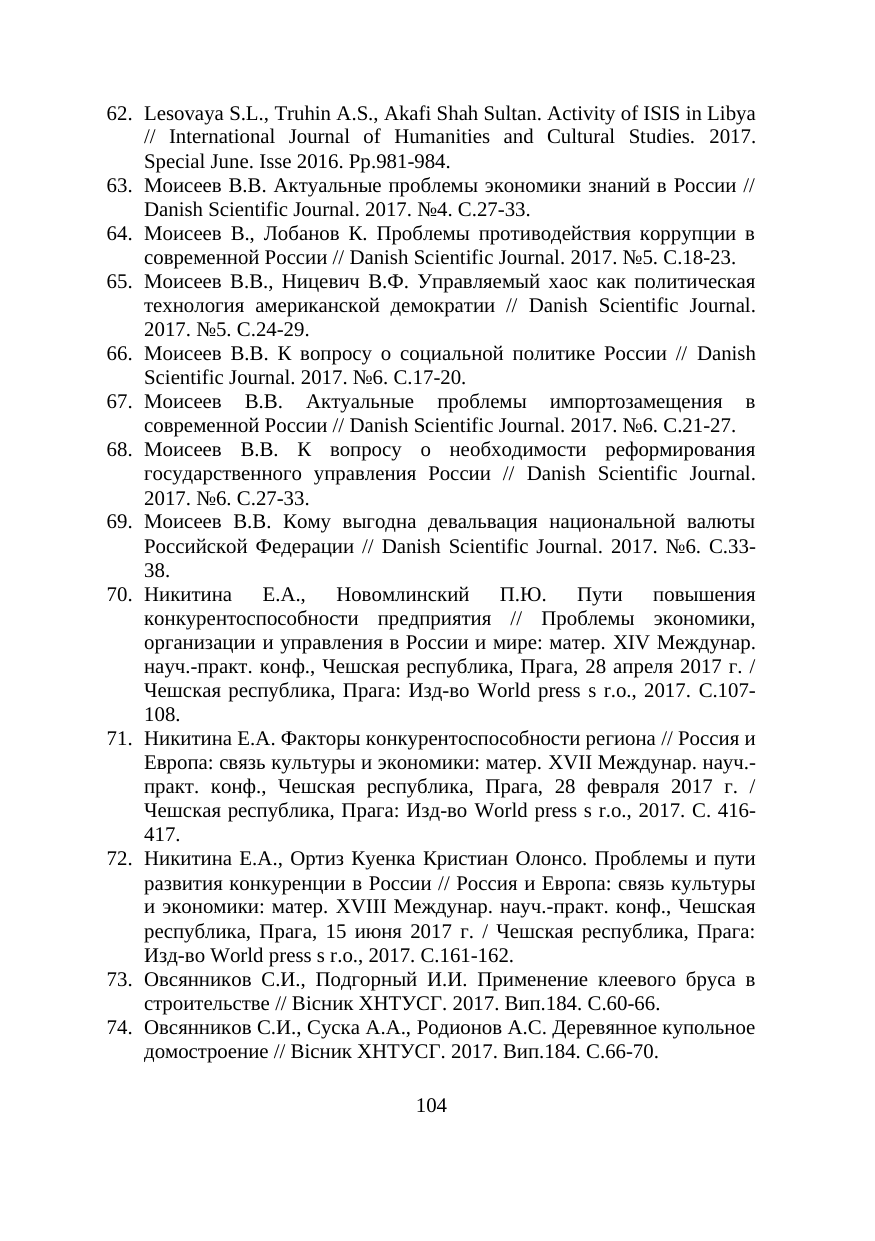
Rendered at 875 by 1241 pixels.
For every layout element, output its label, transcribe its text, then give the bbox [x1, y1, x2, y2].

list Моисеев В.В., Ницевич В.Ф. Управляемый хаос как политическая технология американской демократии // Danish Scientific Journal. 2017. №5. С.24-29. [106, 269, 756, 341]
list Моисеев В.В. Актуальные проблемы импортозамещения в современной России // Danish Scientific Journal. 2017. №6. С.21-27. [106, 389, 756, 437]
list Никитина Е.А., Ортиз Куенка Кристиан Олонсо. Проблемы и пути развития конкуренции в России // Россия и Европа: связь культуры и экономики: матер. XVIII Междунар. науч.-практ. конф., Чешская республика, Прага, 15 июня 2017 г. / Чешская республика, Прага: Изд-во World press s r.o., 2017. C.161-162. [106, 846, 756, 967]
list Моисеев В., Лобанов К. Проблемы противодействия коррупции в современной России // Danish Scientific Journal. 2017. №5. С.18-23. [106, 221, 756, 269]
list Моисеев В.В. К вопросу о необходимости реформирования государственного управления России // Danish Scientific Journal. 2017. №6. С.27-33. [106, 437, 756, 509]
list Моисеев В.В. К вопросу о социальной политике России // Danish Scientific Journal. 2017. №6. С.17-20. [106, 341, 756, 389]
list Моисеев В.В. Кому выгодна девальвация национальной валюты Российской Федерации // Danish Scientific Journal. 2017. №6. С.33-38. [106, 509, 756, 582]
list Моисеев В.В. Актуальные проблемы экономики знаний в России // Danish Scientific Journal. 2017. №4. С.27-33. [106, 173, 756, 221]
list Никитина Е.А., Новомлинский П.Ю. Пути повышения конкурентоспособности предприятия // Проблемы экономики, организации и управления в России и мире: матер. XIV Междунар. науч.-практ. конф., Чешская республика, Прага, 28 апреля 2017 г. / Чешская республика, Прага: Изд-во World press s r.o., 2017. C.107-108. [106, 582, 756, 726]
list Овсянников С.И., Суска А.А., Родионов А.С. Деревянное купольное домостроение // Вiсник ХНТУСГ. 2017. Вип.184. С.66-70. [106, 1015, 756, 1063]
list Lesovaya S.L., Truhin A.S., Akafi Shah Sultan. Activity of ISIS in Libya // International Journal of Humanities and Cultural Studies. 2017. Special June. Isse 2016. Pp.981-984. [106, 100, 756, 173]
list Овсянников С.И., Подгорный И.И. Применение клеевого бруса в строительстве // Вiсник ХНТУСГ. 2017. Вип.184. С.60-66. [106, 967, 756, 1015]
list Никитина Е.А. Факторы конкурентоспособности региона // Россия и Европа: связь культуры и экономики: матер. XVII Междунар. науч.-практ. конф., Чешская республика, Прага, 28 февраля 2017 г. / Чешская республика, Прага: Изд-во World press s r.o., 2017. C. 416-417. [106, 726, 756, 846]
